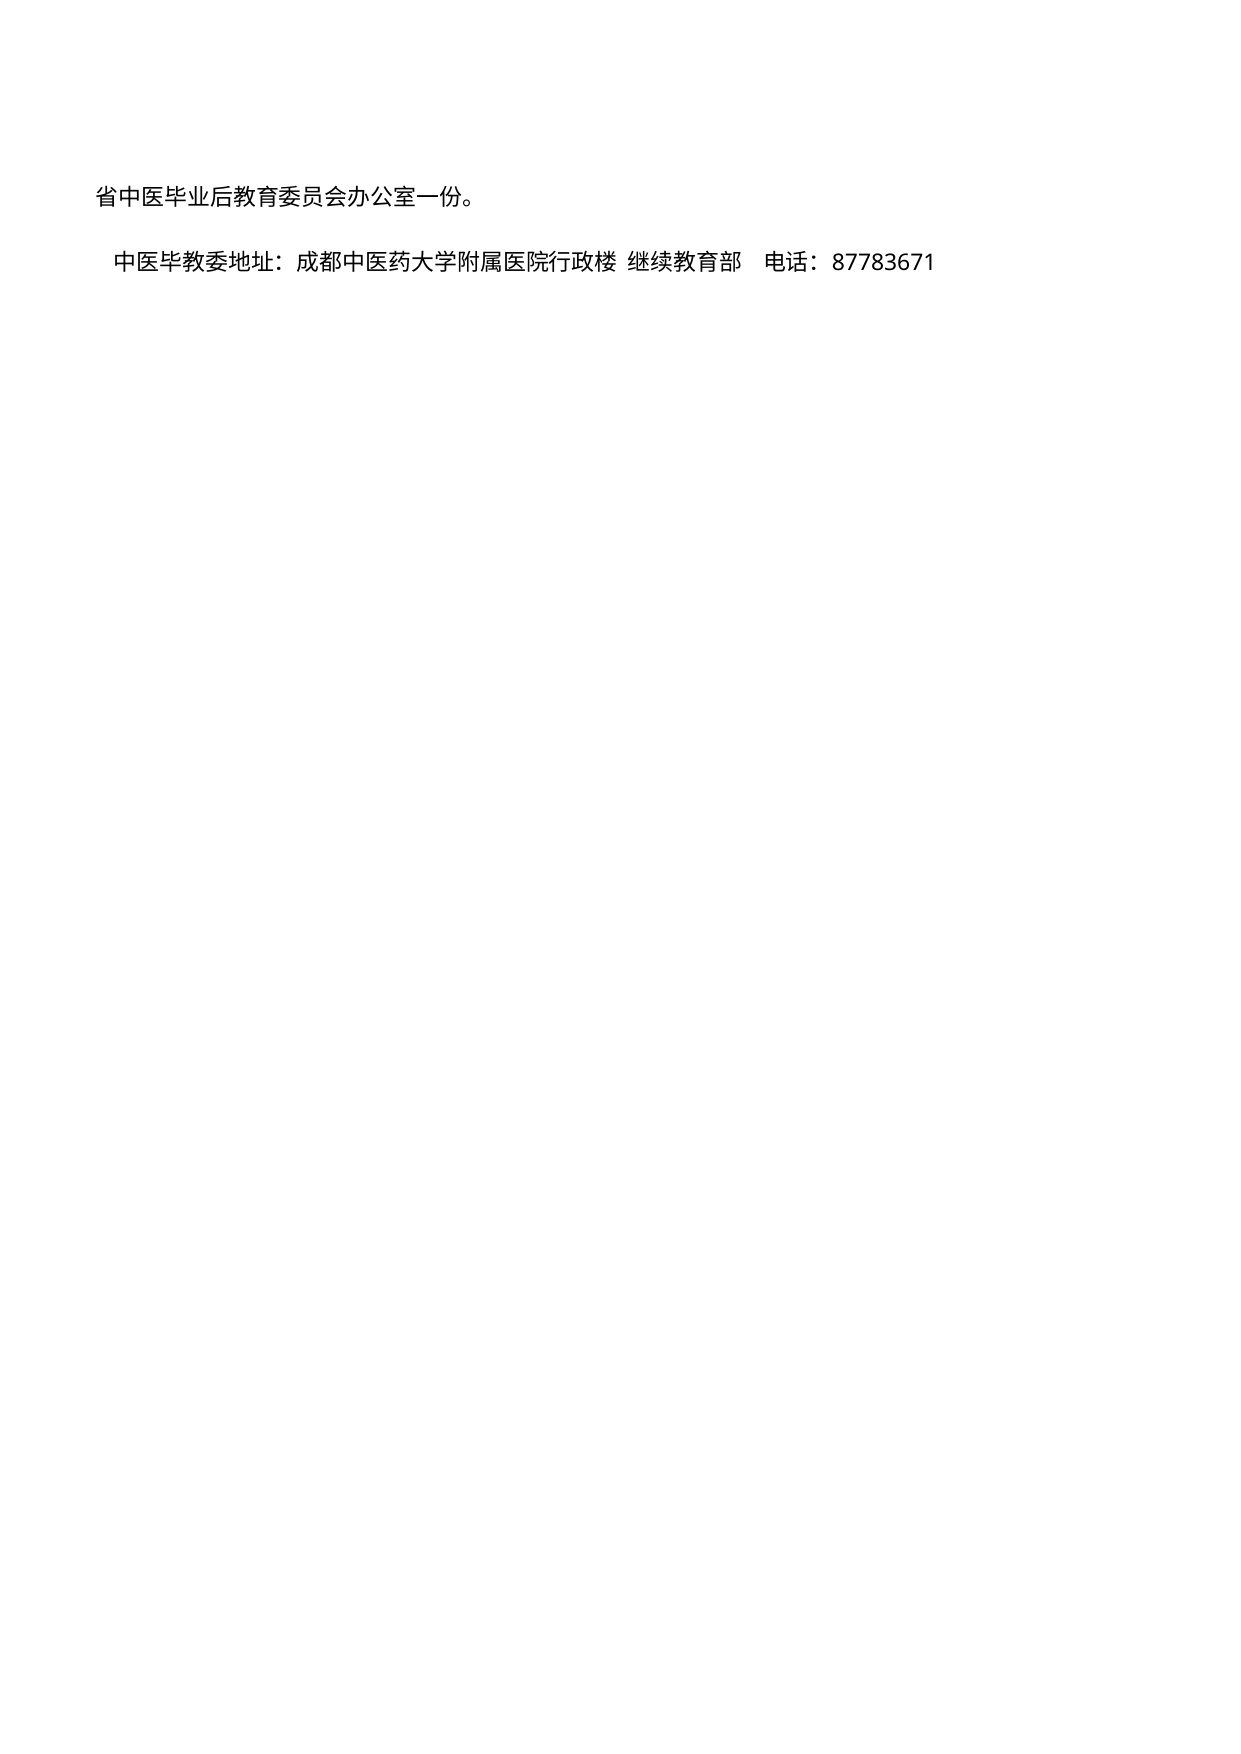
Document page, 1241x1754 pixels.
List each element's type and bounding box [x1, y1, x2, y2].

table_cell [84, 162, 1192, 293]
